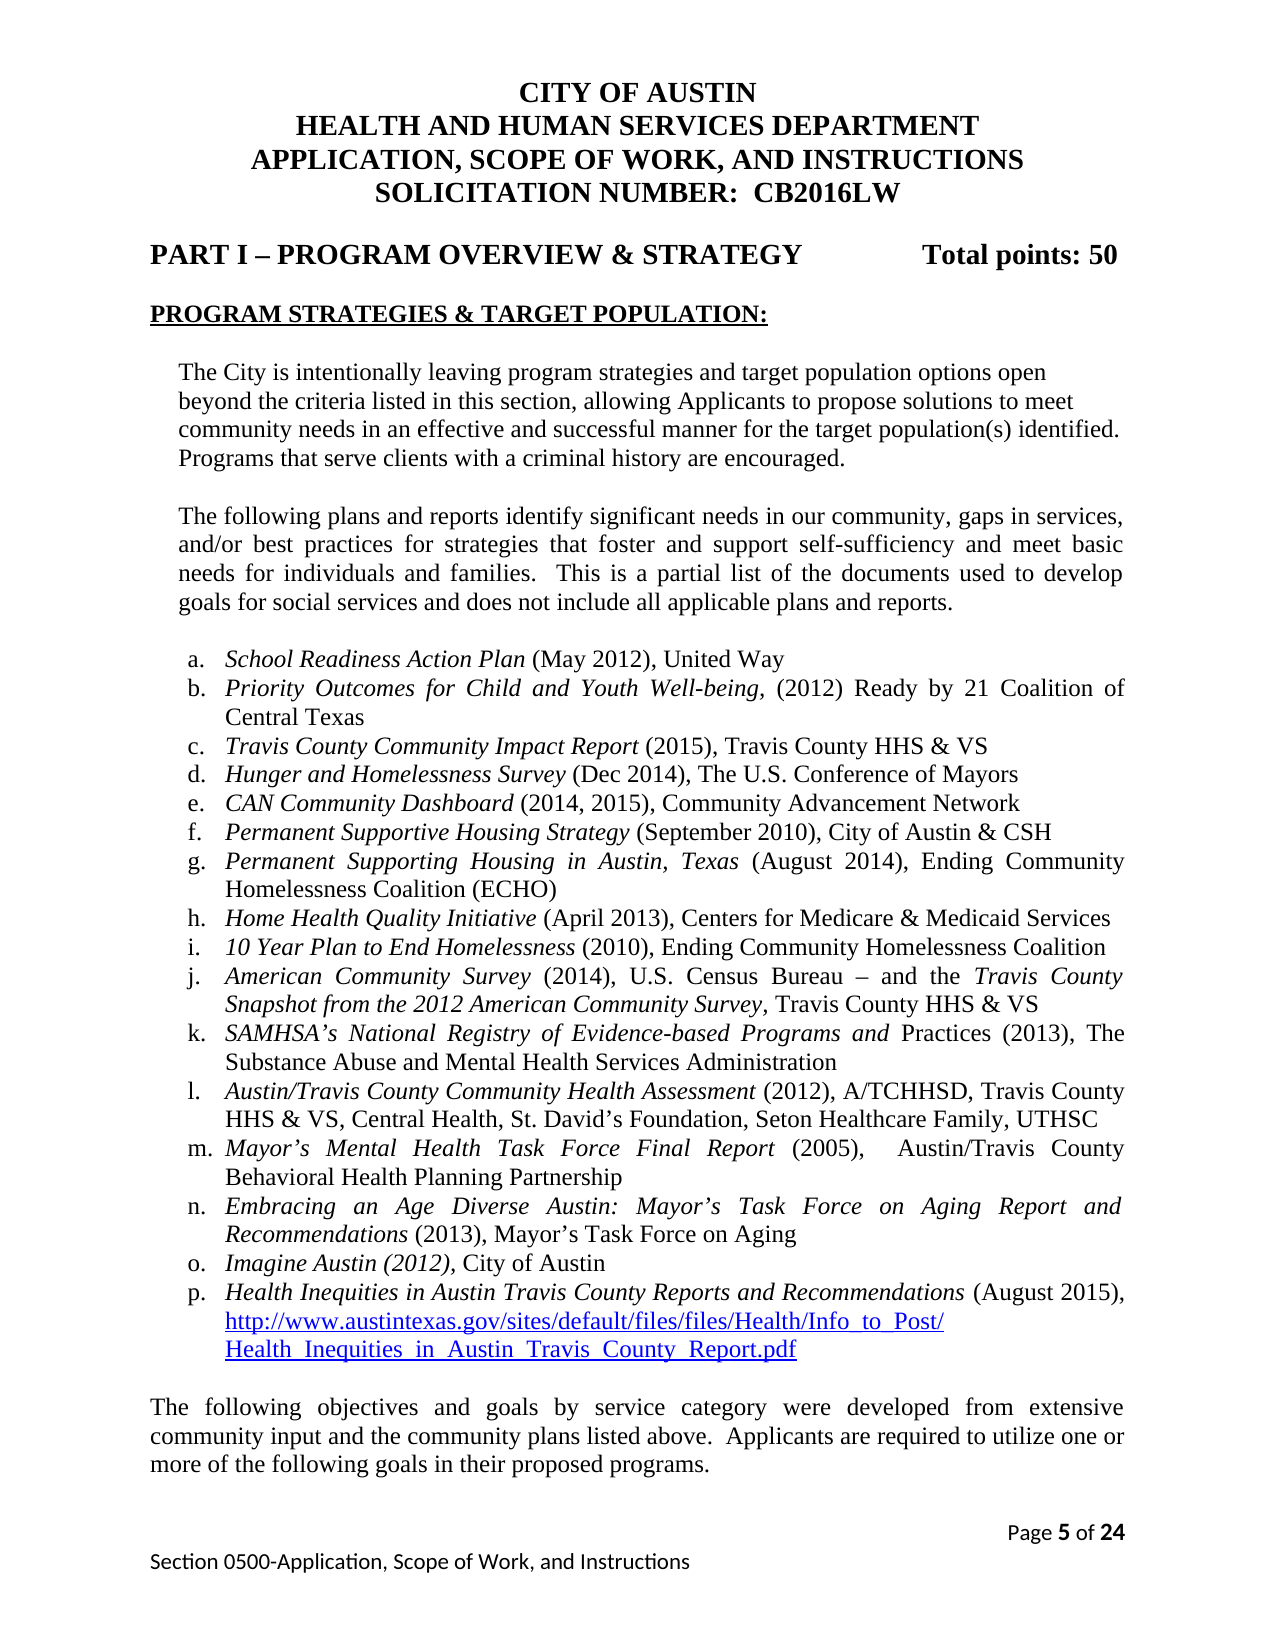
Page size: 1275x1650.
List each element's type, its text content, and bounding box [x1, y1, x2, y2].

list School Readiness Action Plan (May 2012), United Way [187, 644, 1125, 673]
list Embracing an Age Diverse Austin: Mayor’s Task Force on Aging Report and Recommendations (2013), Mayor’s Task Force on Aging [187, 1191, 1125, 1248]
text The City is intentionally leaving program strategies and target population options open beyond the criteria listed in this section, allowing Applicants to propose solutions to meet community needs in an effective and successful manner for the target population(s) identified. Programs that serve clients with a criminal history are encouraged. [178, 357, 1125, 472]
list Austin/Travis County Community Health Assessment (2012), A/TCHHSD, Travis County HHS & VS, Central Health, St. David’s Foundation, Seton Healthcare Family, UTHSC [187, 1076, 1125, 1133]
text PROGRAM STRATEGIES & TARGET POPULATION: [150, 299, 1125, 328]
text The following plans and reports identify significant needs in our community, gaps in services, and/or best practices for strategies that foster and support self-sufficiency and meet basic needs for individuals and families. This is a partial list of the documents used to develop goals for social services and does not include all applicable plans and reports. [178, 501, 1125, 616]
list Permanent Supporting Housing in Austin, Texas (August 2014), Ending Community Homelessness Coalition (ECHO) [187, 846, 1125, 903]
text PART I – PROGRAM OVERVIEW & STRATEGY Total points: 50 [150, 237, 1125, 271]
list Hunger and Homelessness Survey (Dec 2014), The U.S. Conference of Mayors [187, 759, 1125, 788]
list Travis County Community Impact Report (2015), Travis County HHS & VS [187, 731, 1125, 759]
list Permanent Supportive Housing Strategy (September 2010), City of Austin & CSH [187, 817, 1125, 846]
list Mayor’s Mental Health Task Force Final Report (2005), Austin/Travis County Behavioral Health Planning Partnership [187, 1133, 1125, 1191]
list CAN Community Dashboard (2014, 2015), Community Advancement Network [187, 788, 1125, 817]
list SAMHSA’s National Registry of Evidence-based Programs and Practices (2013), The Substance Abuse and Mental Health Services Administration [187, 1018, 1125, 1076]
list Home Health Quality Initiative (April 2013), Centers for Medicare & Medicaid Services [187, 903, 1125, 932]
list Priority Outcomes for Child and Youth Well-being, (2012) Ready by 21 Coalition of Central Texas [187, 673, 1125, 731]
list American Community Survey (2014), U.S. Census Bureau – and the Travis County Snapshot from the 2012 American Community Survey, Travis County HHS & VS [187, 961, 1125, 1018]
list 10 Year Plan to End Homelessness (2010), Ending Community Homelessness Coalition [187, 932, 1125, 961]
text The following objectives and goals by service category were developed from extensive community input and the community plans listed above. Applicants are required to utilize one or more of the following goals in their proposed programs. [150, 1392, 1125, 1478]
list Health Inequities in Austin Travis County Reports and Recommendations (August 2015), http://www.austintexas.gov/sites/default/files/files/Health/Info_to_Post/Health_Inequities_in_Austin_Travis_County_Report.pdf [187, 1277, 1125, 1363]
list Imagine Austin (2012), City of Austin [187, 1248, 1125, 1277]
